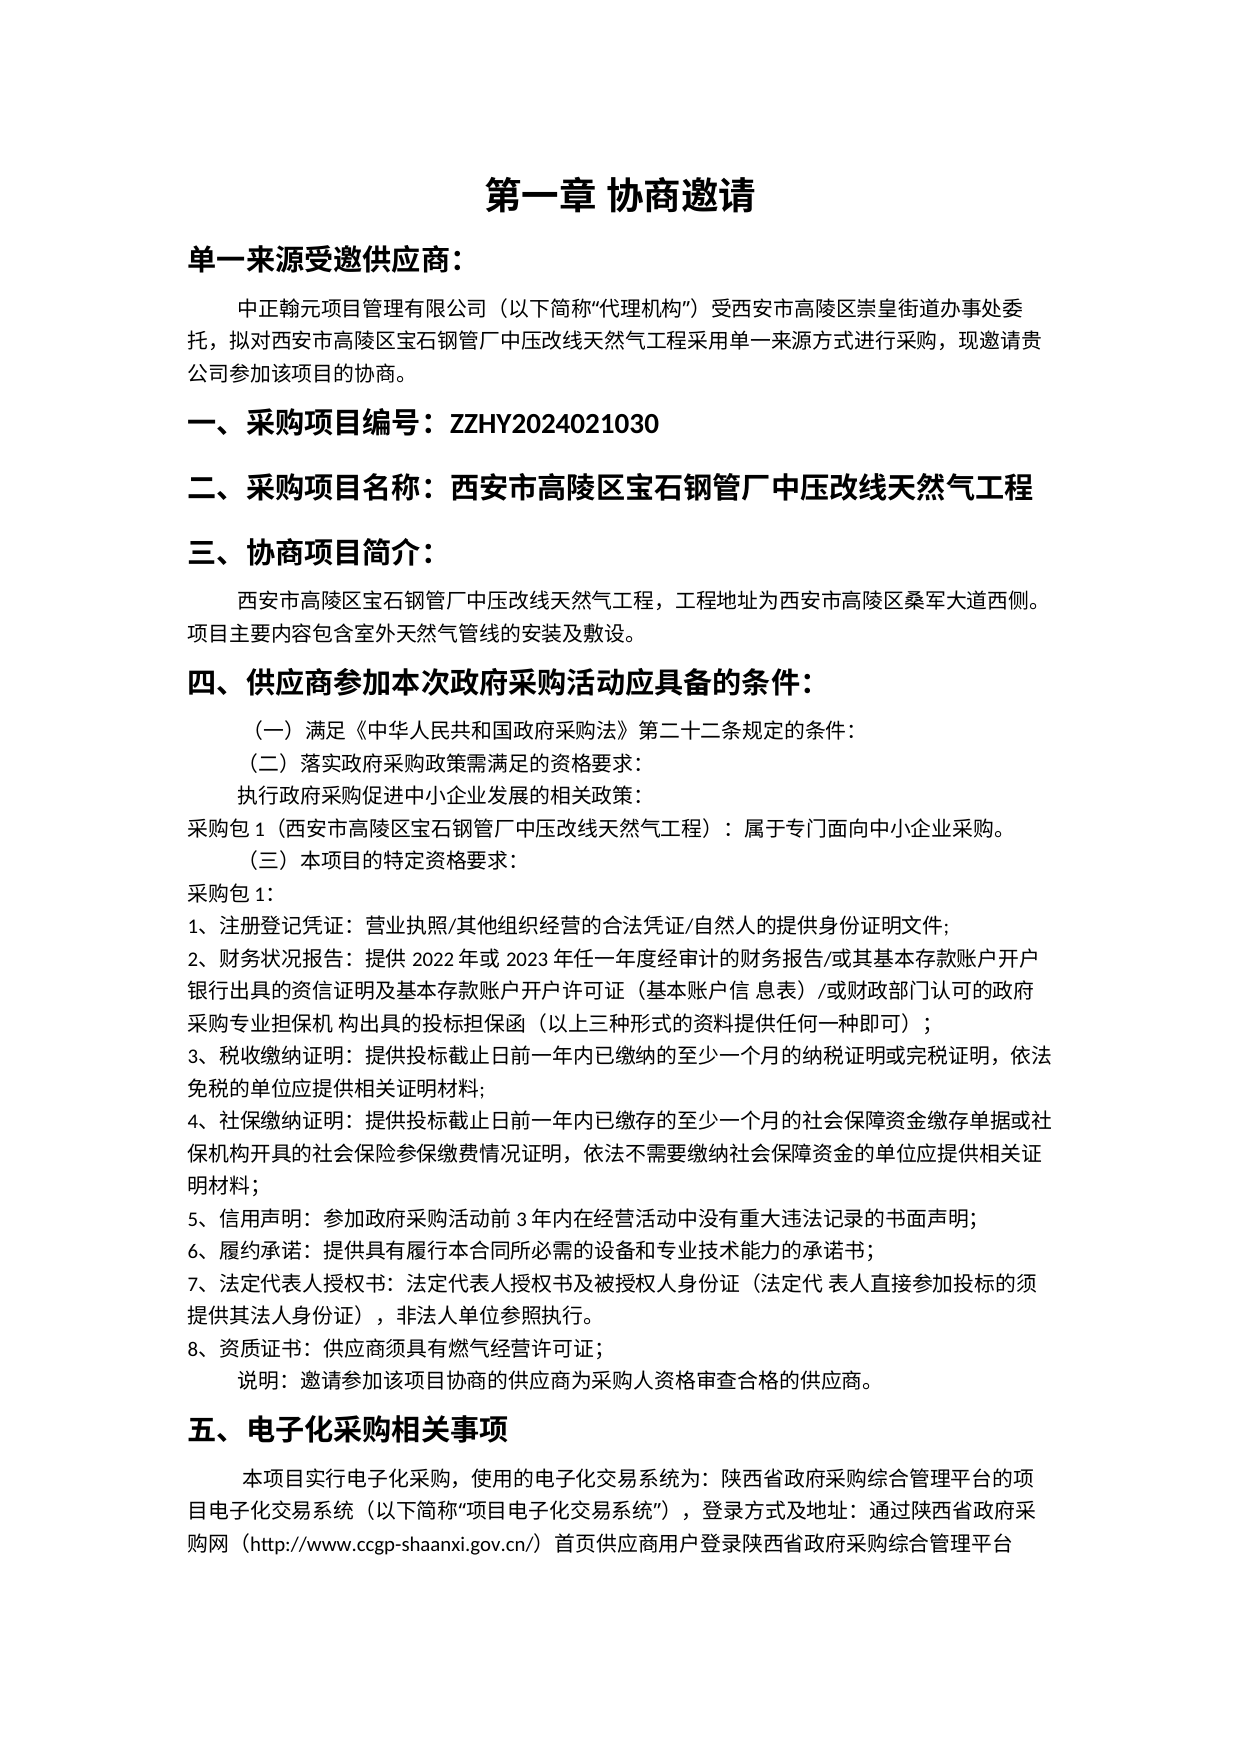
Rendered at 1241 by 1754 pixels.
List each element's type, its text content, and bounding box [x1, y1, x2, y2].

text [187, 1462, 1053, 1559]
text 8、资质证书：供应商须具有燃气经营许可证； [187, 1332, 1053, 1364]
text 采购包1： [187, 877, 1053, 909]
text 单一来源受邀供应商： [187, 227, 1053, 292]
text 执行政府采购促进中小企业发展的相关政策： [187, 779, 1053, 812]
text 四、供应商参加本次政府采购活动应具备的条件： [187, 649, 1053, 714]
text 西安市高陵区宝石钢管厂中压改线天然气工程，工程地址为西安市高陵区桑军大道西侧。项目主要内容包含室外天然气管线的安装及敷设。 [187, 584, 1053, 649]
text 第一章 协商邀请 [187, 162, 1053, 227]
text 三、协商项目简介： [187, 519, 1053, 584]
text 2、财务状况报告：提供 2022 年或 2023 年任一年度经审计的财务报告/或其基本存款账户开户银行出具的资信证明及基本存款账户开户许可证（基本账户信 息表）/或财政部门认可的政府采购专业担保机 构出具的投标担保函（以上三种形式的资料提供任何一种即可）； [187, 942, 1053, 1039]
text 五、电子化采购相关事项 [187, 1397, 1053, 1462]
text 说明：邀请参加该项目协商的供应商为采购人资格审查合格的供应商。 [187, 1364, 1053, 1397]
text 5、信用声明：参加政府采购活动前 3 年内在经营活动中没有重大违法记录的书面声明； [187, 1202, 1053, 1234]
text 二、采购项目名称：西安市高陵区宝石钢管厂中压改线天然气工程 [187, 454, 1053, 519]
text 7、法定代表人授权书：法定代表人授权书及被授权人身份证（法定代 表人直接参加投标的须提供其法人身份证），非法人单位参照执行。 [187, 1267, 1053, 1332]
text 中正翰元项目管理有限公司（以下简称“代理机构”）受西安市高陵区崇皇街道办事处委托，拟对西安市高陵区宝石钢管厂中压改线天然气工程采用单一来源方式进行采购，现邀请贵公司参加该项目的协商。 [187, 292, 1053, 389]
text 1、注册登记凭证：营业执照/其他组织经营的合法凭证/自然人的提供身份证明文件; [187, 909, 1053, 942]
text 3、税收缴纳证明：提供投标截止日前一年内已缴纳的至少一个月的纳税证明或完税证明，依法免税的单位应提供相关证明材料; [187, 1039, 1053, 1104]
text （三）本项目的特定资格要求： [187, 844, 1053, 877]
text 一、采购项目编号：ZZHY2024021030 [187, 389, 1053, 454]
text 6、履约承诺：提供具有履行本合同所必需的设备和专业技术能力的承诺书； [187, 1234, 1053, 1267]
text （一）满足《中华人民共和国政府采购法》第二十二条规定的条件： [187, 714, 1053, 747]
text 采购包1（西安市高陵区宝石钢管厂中压改线天然气工程）：属于专门面向中小企业采购。 [187, 812, 1053, 844]
text （二）落实政府采购政策需满足的资格要求： [187, 747, 1053, 779]
text 4、社保缴纳证明：提供投标截止日前一年内已缴存的至少一个月的社会保障资金缴存单据或社保机构开具的社会保险参保缴费情况证明，依法不需要缴纳社会保障资金的单位应提供相关证明材料； [187, 1104, 1053, 1202]
